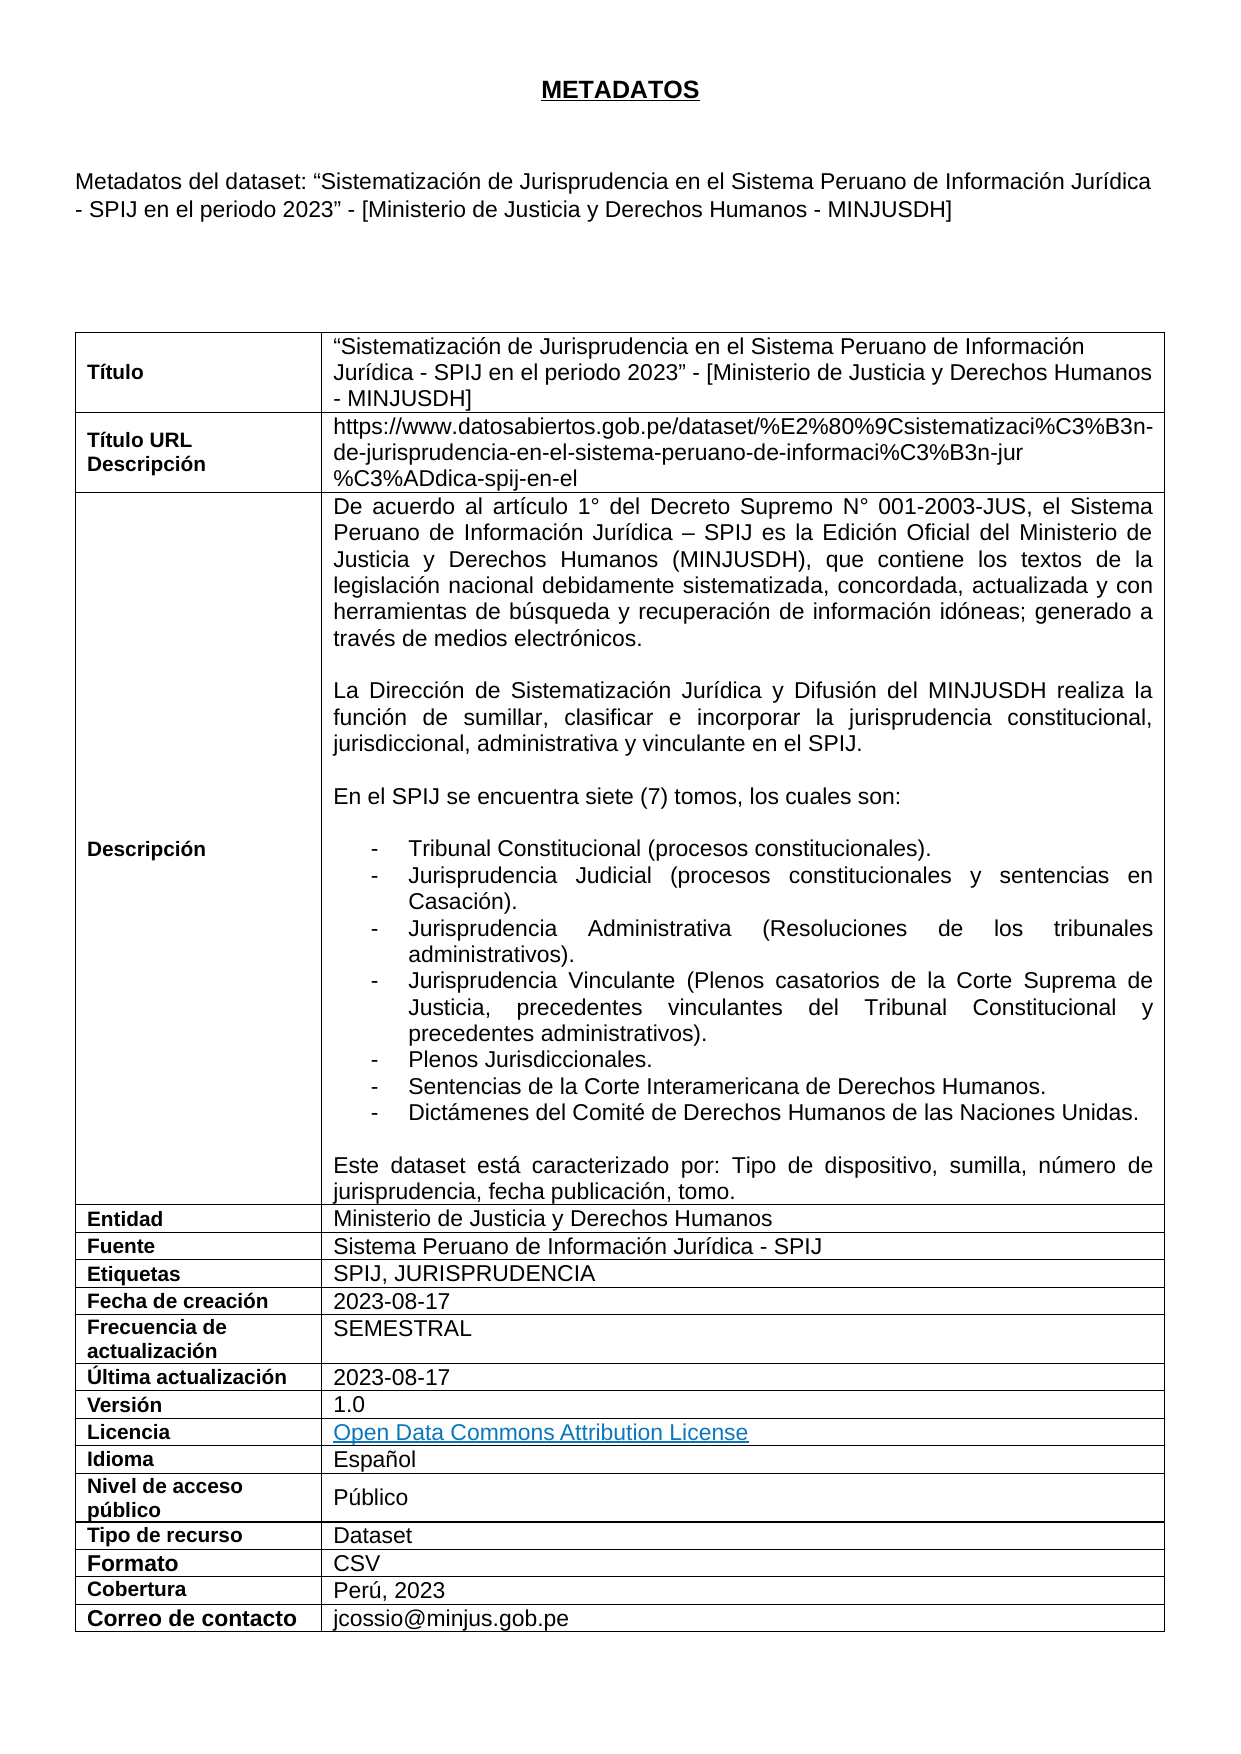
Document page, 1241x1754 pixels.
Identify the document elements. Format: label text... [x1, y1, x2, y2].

table_cell Open Data Commons Attribution License [322, 1419, 1164, 1445]
table_cell Frecuencia de actualización [76, 1315, 321, 1363]
table_cell https://www.datosabiertos.gob.pe/dataset/%E2%80%9Csistematizaci%C3%B3n-de-jurisprudencia-en-el-sistema-peruano-de-informaci%C3%B3n-jur%C3%ADdica-spij-en-el [322, 413, 1164, 492]
table_cell jcossio@minjus.gob.pe [322, 1605, 1164, 1631]
table_cell Licencia [76, 1419, 321, 1445]
table_header Título [76, 333, 321, 412]
table_cell Fecha de creación [76, 1288, 321, 1314]
table_cell Dataset [322, 1523, 1164, 1549]
table_cell 1.0 [322, 1391, 1164, 1418]
table_cell Etiquetas [76, 1260, 321, 1287]
table_cell 2023-08-17 [322, 1288, 1164, 1314]
table_cell SPIJ, JURISPRUDENCIA [322, 1260, 1164, 1287]
table_cell Ministerio de Justicia y Derechos Humanos [322, 1205, 1164, 1232]
table_cell De acuerdo al artículo 1° del Decreto Supremo N° 001-2003-JUS, el Sistema Peruano de Información Jurídica – SPIJ es la Edición Oficial del Ministerio de Justicia y Derechos Humanos (MINJUSDH), que contiene los textos de la legislación nacional debidamente sistematizada, concordada, actualizada y con herramientas de búsqueda y recuperación de información idóneas; generado a través de medios electrónicos. La Dirección de Sistematización Jurídica y Difusión del MINJUSDH realiza la función de sumillar, clasificar e incorporar la jurisprudencia constitucional, jurisdiccional, administrativa y vinculante en el SPIJ. En el SPIJ se encuentra siete (7) tomos, los cuales son: Tribunal Constitucional (procesos constitucionales). Jurisprudencia Judicial (procesos constitucionales y sentencias en Casación). Jurisprudencia Administrativa (Resoluciones de los tribunales administrativos). Jurisprudencia Vinculante (Plenos casatorios de la Corte Suprema de Justicia, precedentes vinculantes del Tribunal Constitucional y precedentes administrativos). Plenos Jurisdiccionales. Sentencias de la Corte Interamericana de Derechos Humanos. Dictámenes del Comité de Derechos Humanos de las Naciones Unidas. Este dataset está caracterizado por: Tipo de dispositivo, sumilla, número de jurisprudencia, fecha publicación, tomo. [322, 493, 1164, 1204]
table_cell 2023-08-17 [322, 1364, 1164, 1390]
text METADATOS [75, 75, 1165, 104]
table_cell Entidad [76, 1205, 321, 1232]
table_cell Título URL Descripción [76, 413, 321, 492]
table_cell Descripción [76, 493, 321, 1204]
table_cell Sistema Peruano de Información Jurídica - SPIJ [322, 1233, 1164, 1259]
table_cell Versión [76, 1391, 321, 1418]
table_cell SEMESTRAL [322, 1315, 1164, 1363]
table_cell Correo de contacto [76, 1605, 321, 1631]
table_cell Perú, 2023 [322, 1577, 1164, 1604]
table_cell CSV [322, 1550, 1164, 1576]
table_cell Público [322, 1474, 1164, 1521]
table_cell Cobertura [76, 1577, 321, 1604]
table_cell Idioma [76, 1446, 321, 1472]
table_header “Sistematización de Jurisprudencia en el Sistema Peruano de Información Jurídica - SPIJ en el periodo 2023” - [Ministerio de Justicia y Derechos Humanos - MINJUSDH] [322, 333, 1164, 412]
text Metadatos del dataset: “Sistematización de Jurisprudencia en el Sistema Peruano de Información Jurídica - SPIJ en el periodo 2023” - [Ministerio de Justicia y Derechos Humanos - MINJUSDH] [75, 168, 1165, 223]
table_cell Tipo de recurso [76, 1523, 321, 1549]
table_cell Formato [76, 1550, 321, 1576]
table_cell Español [322, 1446, 1164, 1472]
table_cell Última actualización [76, 1364, 321, 1390]
table_cell Fuente [76, 1233, 321, 1259]
table_cell Nivel de acceso público [76, 1474, 321, 1521]
